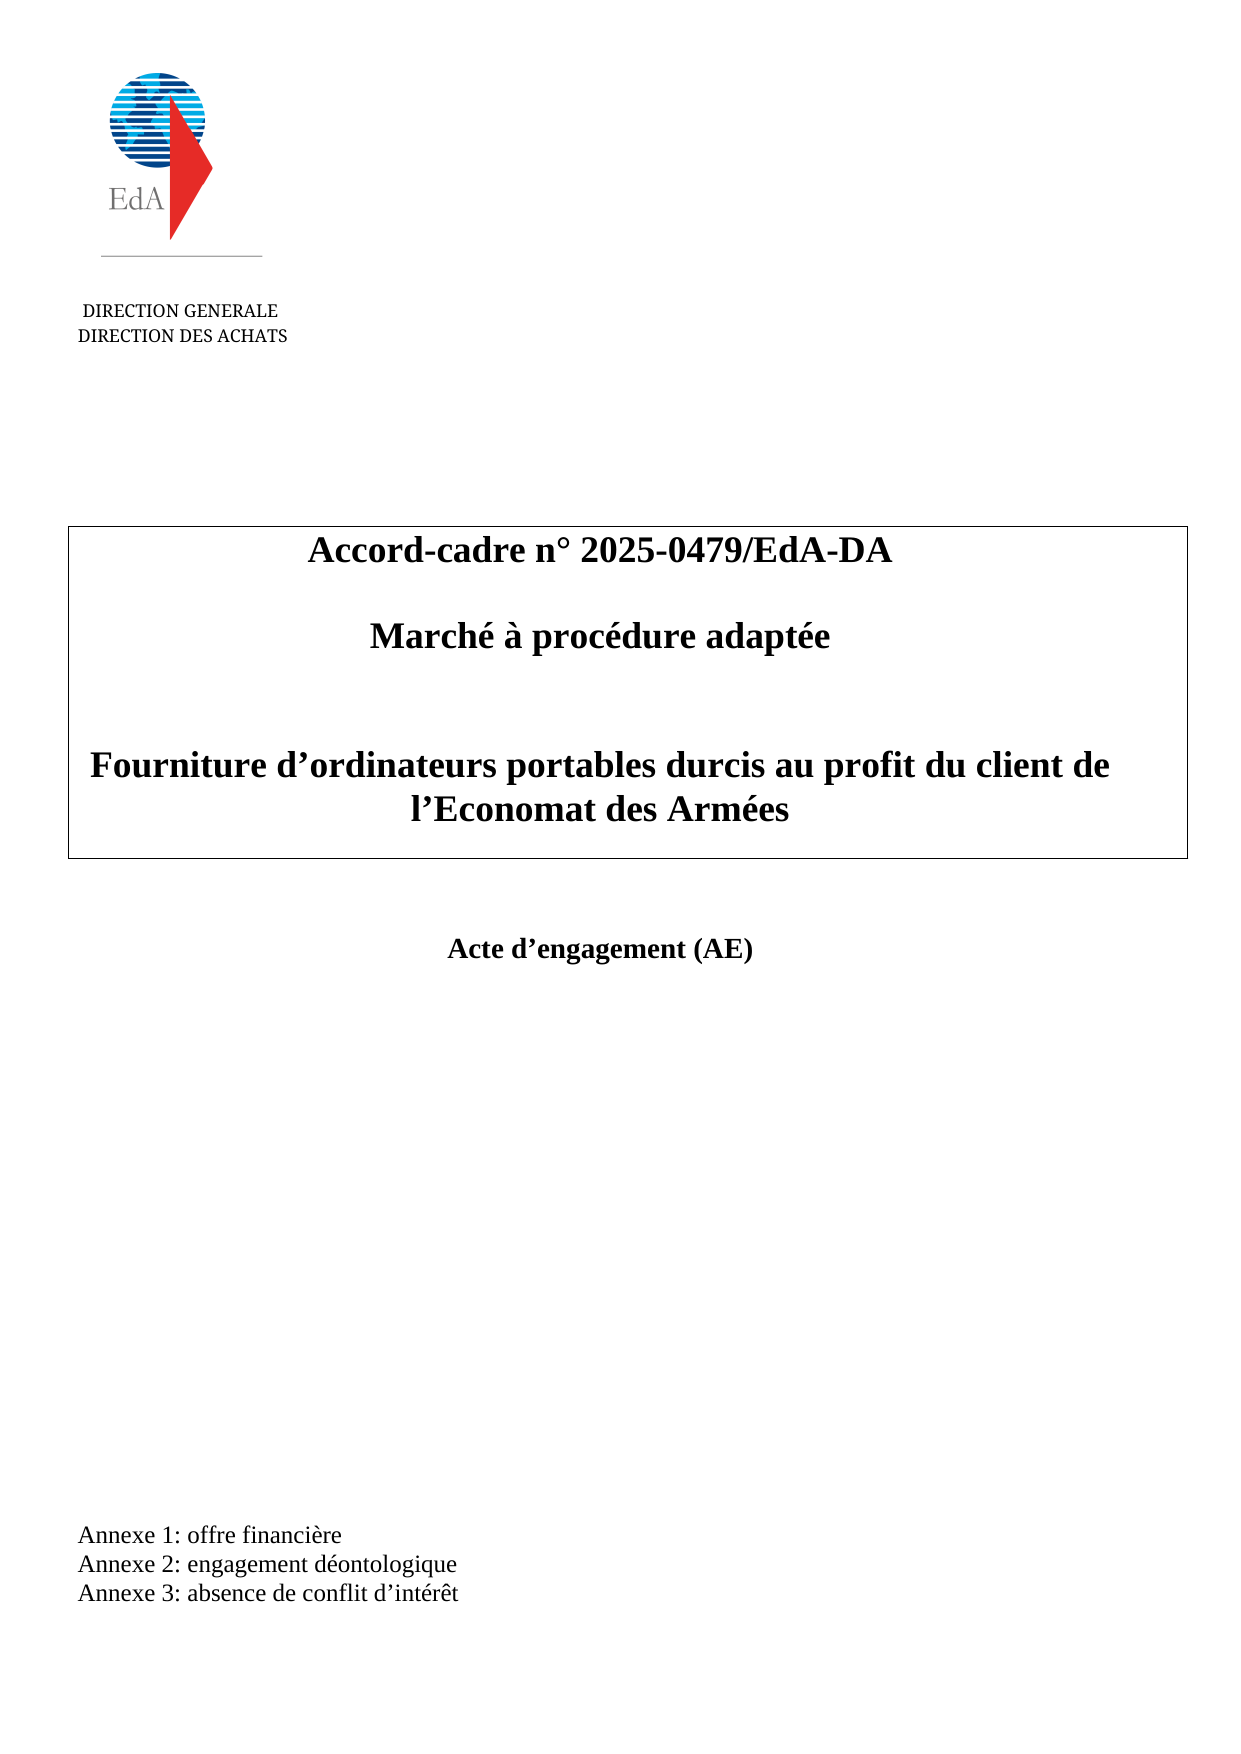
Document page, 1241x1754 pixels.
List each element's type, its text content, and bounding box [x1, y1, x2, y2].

text Marché à procédure adaptée [69, 612, 1187, 657]
text Annexe 1: offre financière [77, 1520, 1123, 1549]
text Acte d’engagement (AE) [77, 931, 1123, 964]
picture [108, 73, 213, 240]
text Annexe 2: engagement déontologique [77, 1549, 1123, 1578]
text Annexe 3: absence de conflit d’intérêt [77, 1578, 1123, 1606]
text Accord-cadre n° 2025-0479/EdA-DA [69, 527, 1187, 570]
text Fourniture d’ordinateurs portables durcis au profit du client de l’Economat des Armées [69, 742, 1187, 829]
